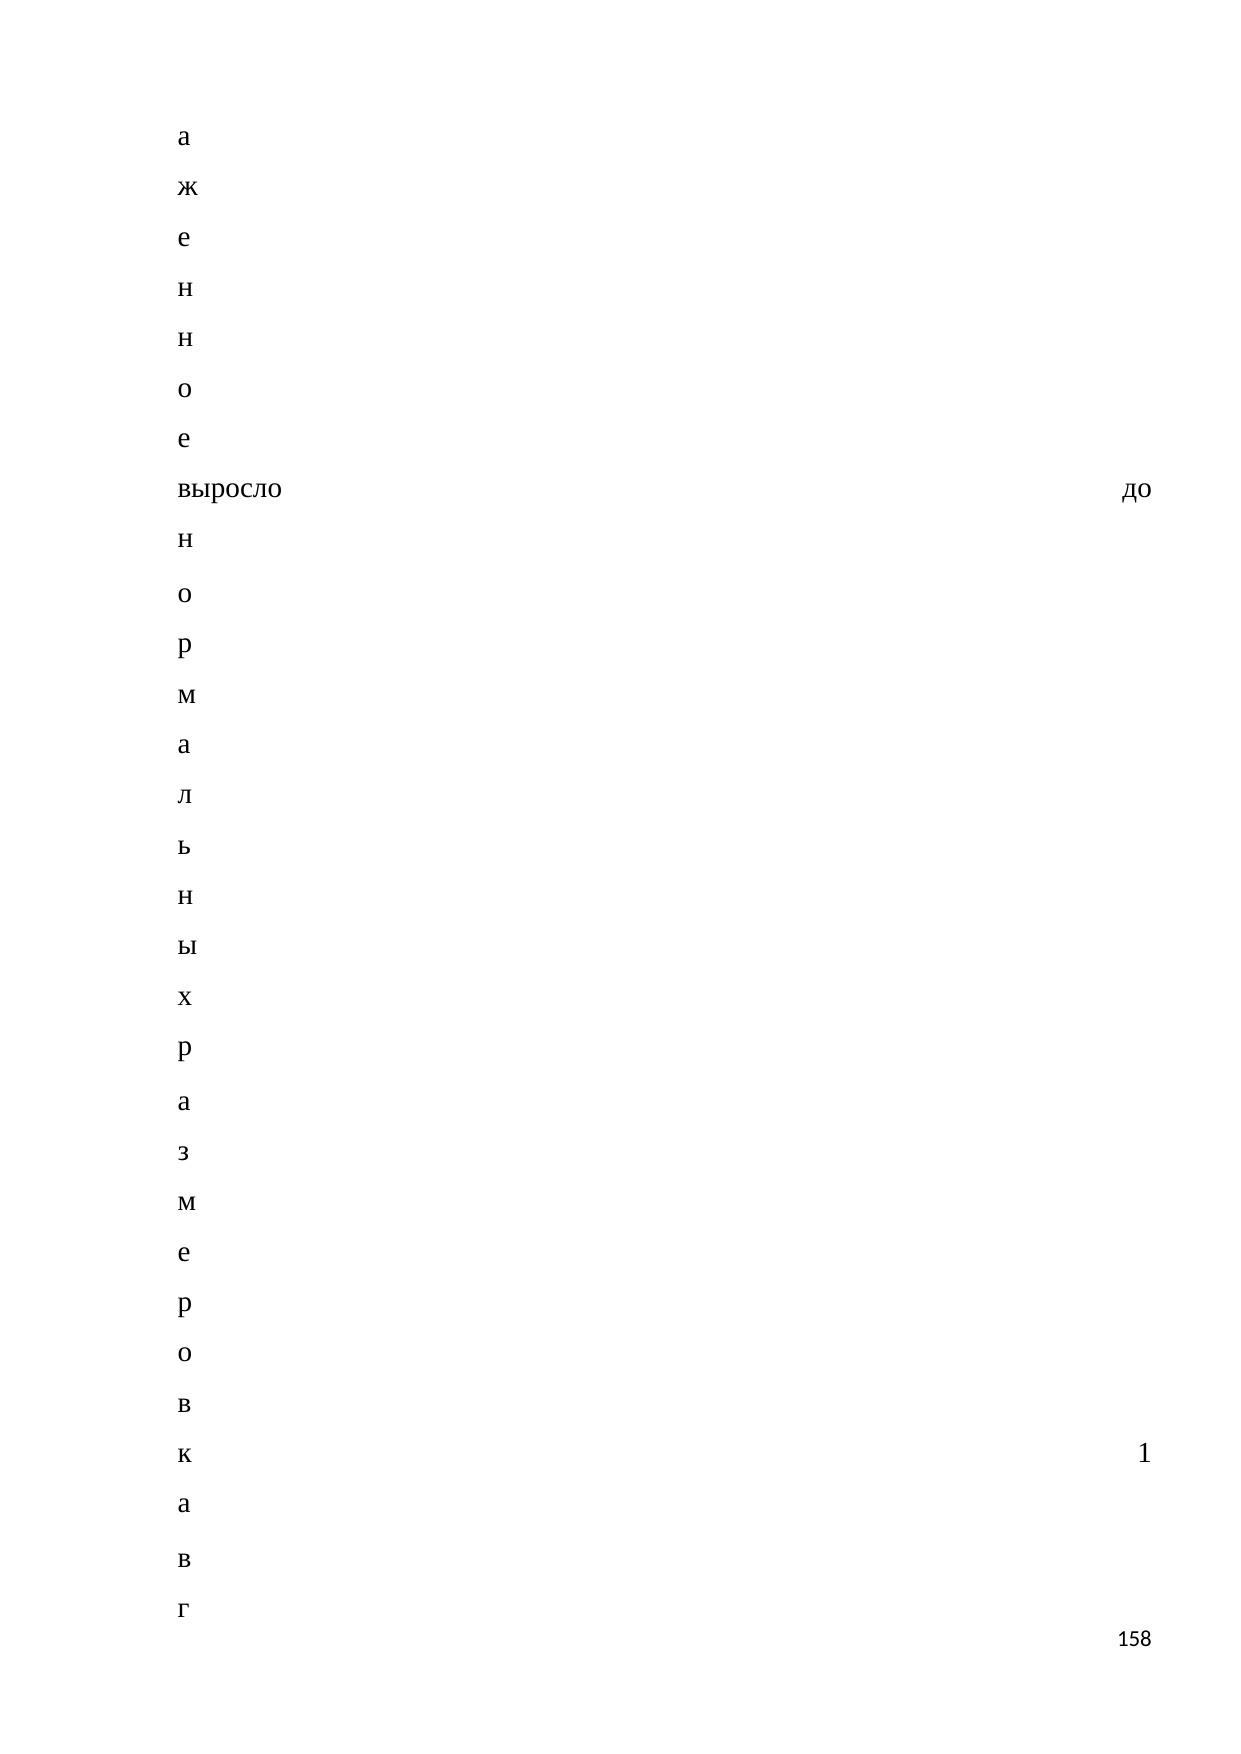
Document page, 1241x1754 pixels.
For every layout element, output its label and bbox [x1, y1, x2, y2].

text [177, 118, 1152, 1624]
